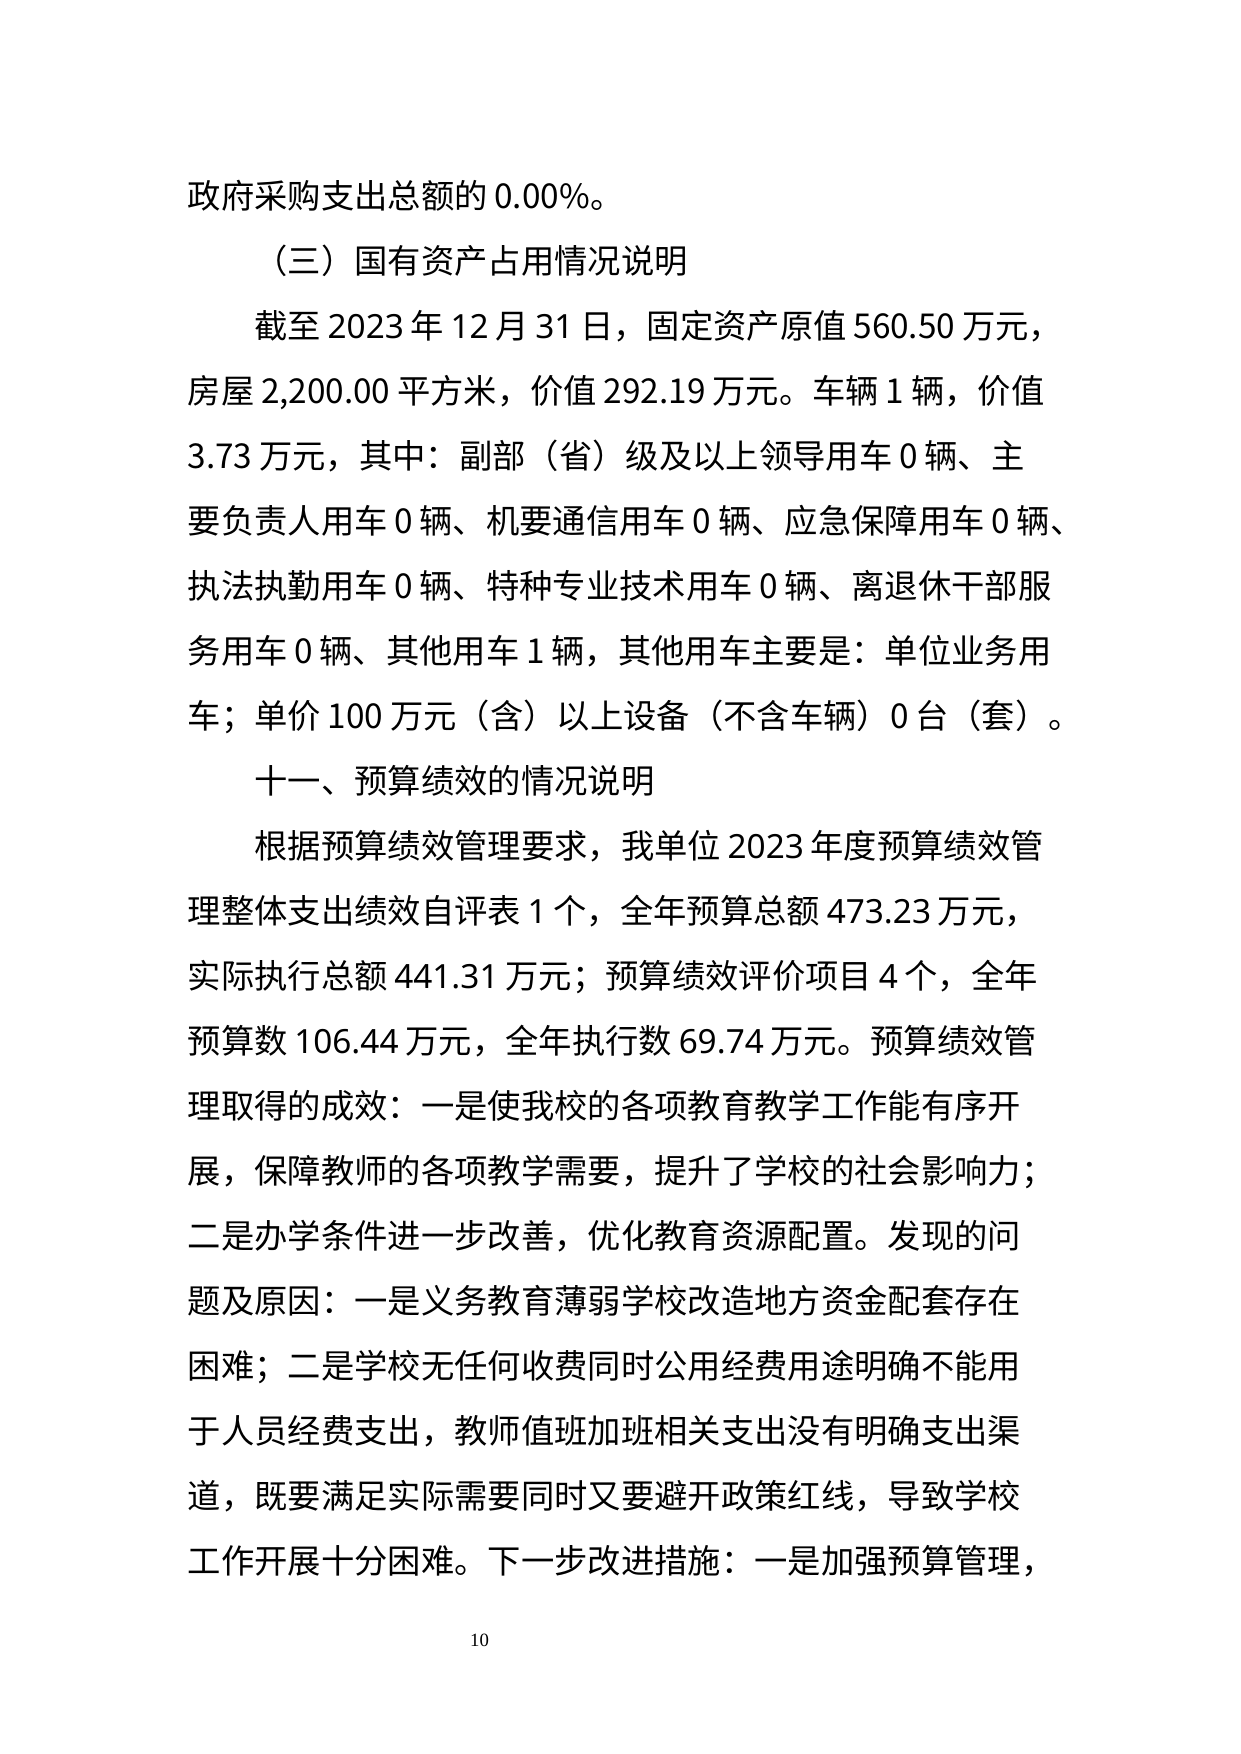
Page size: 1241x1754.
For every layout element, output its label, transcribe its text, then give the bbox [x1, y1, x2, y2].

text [187, 812, 1053, 1592]
text 十一、预算绩效的情况说明 [187, 747, 1053, 812]
text （三）国有资产占用情况说明 [187, 227, 1053, 292]
text 截至2023年12月31日，固定资产原值560.50万元，房屋2,200.00平方米，价值292.19万元。车辆1辆，价值3.73万元，其中：副部（省）级及以上领导用车0辆、主要负责人用车0辆、机要通信用车0辆、应急保障用车0辆、执法执勤用车0辆、特种专业技术用车0辆、离退休干部服务用车0辆、其他用车1辆，其他用车主要是：单位业务用车；单价100万元（含）以上设备（不含车辆）0台（套）。 [187, 292, 1053, 747]
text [187, 162, 1053, 227]
